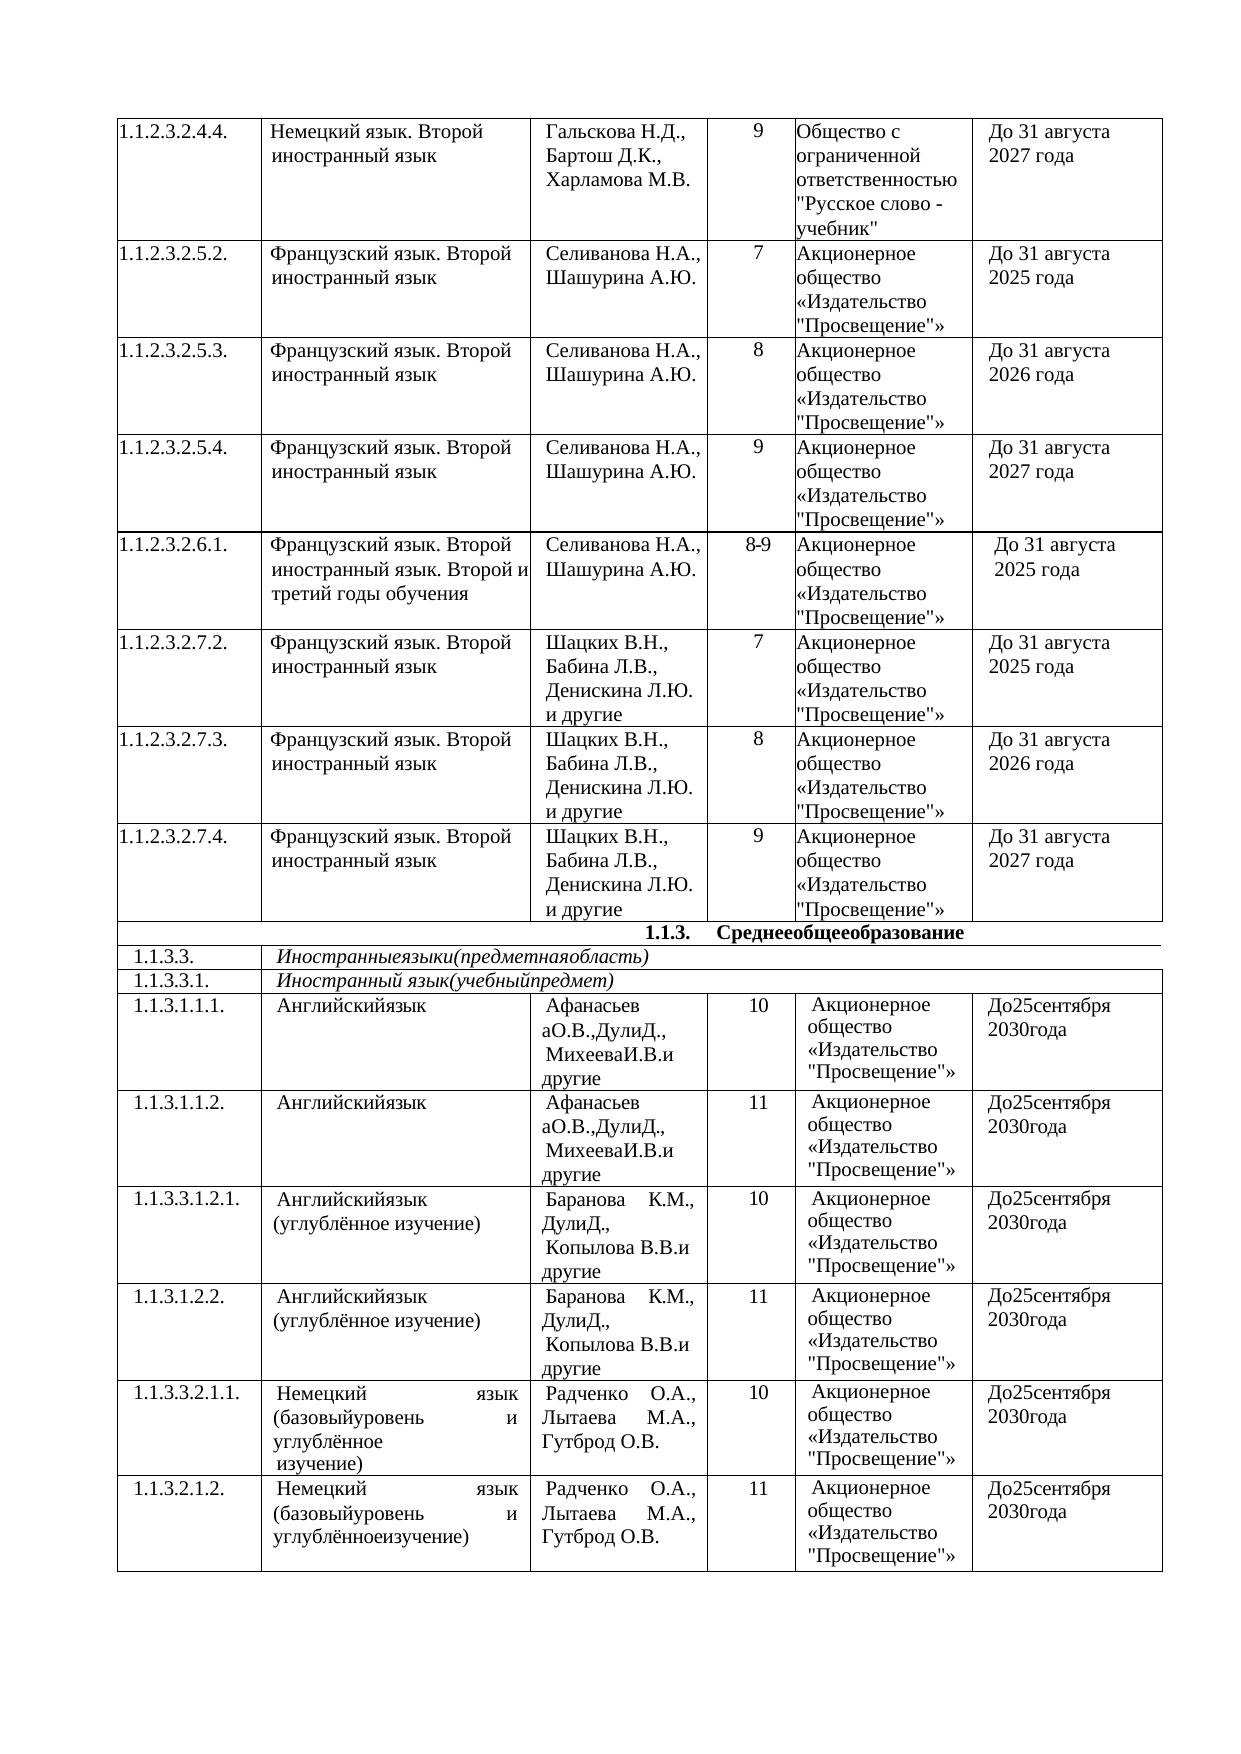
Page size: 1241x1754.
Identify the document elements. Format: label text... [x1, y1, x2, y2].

table_cell До25сентября 2030года [973, 1381, 1162, 1475]
table_cell До 31 августа 2025 года [994, 533, 1162, 629]
table_cell 1.1.2.3.2.4.4. [118, 119, 261, 239]
table_cell [1141, 727, 1162, 823]
table_cell Французский язык. Второй иностранный язык. Второй и третий годы обучения [262, 533, 530, 629]
table_cell Шацких В.Н., Бабина Л.В., Денискина Л.Ю. и другие [531, 824, 707, 921]
table_cell 1.1.2.3.2.7.2. [118, 630, 261, 726]
table_cell Французский язык. Второй иностранный язык [262, 338, 530, 434]
table_cell Селиванова Н.А., Шашурина А.Ю. [531, 338, 707, 434]
table_cell Акционерное общество «Издательство "Просвещение"» [796, 1091, 972, 1186]
table_cell 1.1.2.3.2.5.3. [118, 338, 261, 434]
table_cell Французский язык. Второй иностранный язык [262, 824, 530, 921]
table_cell Немецкий язык (базовыйуровень и углублённое изучение) [262, 1381, 530, 1475]
table_cell 9 [708, 119, 795, 239]
table_cell Иностранный язык(учебныйпредмет) [262, 970, 1162, 992]
table_cell 7 [708, 241, 795, 337]
table_cell До25сентября 2030года [973, 1476, 1162, 1571]
table_cell [1142, 338, 1162, 434]
table_cell 1.1.2.3.2.5.4. [118, 435, 261, 531]
table_cell Акционерное общество «Издательство "Просвещение"» [796, 435, 972, 531]
table_cell Акционерное общество «Издательство "Просвещение"» [796, 630, 972, 726]
table_cell Акционерное общество «Издательство "Просвещение"» [796, 994, 972, 1090]
table_cell Акционерное общество «Издательство "Просвещение"» [796, 824, 972, 921]
table_cell Английскийязык [262, 1091, 530, 1186]
table_cell Французский язык. Второй иностранный язык [262, 241, 530, 337]
table_cell Акционерное общество «Издательство "Просвещение"» [796, 241, 972, 337]
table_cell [262, 119, 530, 239]
table_cell 10 [708, 994, 795, 1090]
table_cell До25сентября 2030года [973, 1187, 1162, 1283]
table_cell 1.1.3.1.1.2. [118, 1091, 261, 1186]
table_cell Шацких В.Н., Бабина Л.В., Денискина Л.Ю. и другие [531, 630, 707, 726]
table_cell 1.1.3.3.2.1.1. [118, 1381, 261, 1475]
table_cell Акционерное общество «Издательство "Просвещение"» [796, 338, 972, 434]
table_cell Шацких В.Н., Бабина Л.В., Денискина Л.Ю. и другие [531, 727, 707, 823]
table_cell Английскийязык [262, 994, 530, 1090]
table_cell 1.1.3.3.1. [118, 970, 261, 992]
table_cell До 31 августа 2027 года [973, 119, 1142, 239]
table_cell Акционерное общество «Издательство "Просвещение"» [796, 533, 972, 629]
table_cell 8 [708, 338, 795, 434]
table_cell До 31 августа 2026 года [973, 727, 1141, 823]
table_cell До 31 августа 2027 года [973, 435, 1142, 531]
table_cell 1.1.3.3.1.2.1. [118, 1187, 261, 1283]
table_cell 1.1.2.3.2.7.3. [118, 727, 261, 823]
table_cell До25сентября 2030года [973, 994, 1162, 1090]
table_cell Французский язык. Второй иностранный язык [262, 435, 530, 531]
table_cell Французский язык. Второй иностранный язык [262, 630, 530, 726]
table_cell Французский язык. Второй иностранный язык [262, 727, 530, 823]
table_cell 1.1.3. Среднееобщееобразование [118, 922, 1162, 944]
table_cell До 31 августа 2027 года [973, 824, 1141, 921]
table_cell 1.1.2.3.2.7.4. [118, 824, 261, 921]
table_cell Акционерное общество «Издательство "Просвещение"» [796, 727, 972, 823]
table_cell 11 [708, 1284, 795, 1380]
table_cell 11 [708, 1476, 795, 1571]
table_cell 7 [708, 630, 795, 726]
table_cell До25сентября 2030года [973, 1284, 1162, 1380]
table_cell Гальскова Н.Д., Бартош Д.К., Харламова М.В. [531, 119, 707, 239]
table_cell [1142, 119, 1162, 239]
table_cell АфанасьеваО.В.,ДулиД., МихееваИ.В.и другие [531, 994, 707, 1090]
table_cell Баранова К.М., ДулиД., Копылова В.В.и другие [531, 1284, 707, 1380]
table_cell Радченко О.А., Лытаева М.А., Гутброд О.В. [531, 1476, 707, 1571]
table_cell Акционерное общество «Издательство "Просвещение"» [796, 1187, 972, 1283]
table_cell 9 [708, 824, 795, 921]
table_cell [796, 1476, 972, 1571]
table_cell 11 [708, 1091, 795, 1186]
table_cell [1142, 241, 1162, 337]
table_cell 1.1.3.2.1.2. [118, 1476, 261, 1571]
table_cell АфанасьеваО.В.,ДулиД., МихееваИ.В.и другие [531, 1091, 707, 1186]
table_cell 10 [708, 1187, 795, 1283]
table_cell [1142, 435, 1162, 531]
table_cell 1.1.2.3.2.5.2. [118, 241, 261, 337]
table_cell 10 [708, 1381, 795, 1475]
table_cell 1.1.3.3. [118, 946, 261, 968]
table_cell [1141, 824, 1162, 921]
table_cell Английскийязык (углублённое изучение) [262, 1187, 530, 1283]
table_cell До 31 августа 2025 года [973, 630, 1141, 726]
table_cell 1.1.3.1.1.1. [118, 994, 261, 1090]
table_cell Немецкий язык (базовыйуровень и углублённоеизучение) [262, 1476, 530, 1571]
table_cell 1.1.2.3.2.6.1. [118, 533, 261, 629]
table_cell Радченко О.А., Лытаева М.А., Гутброд О.В. [531, 1381, 707, 1475]
table_cell Акционерное общество «Издательство "Просвещение"» [796, 1284, 972, 1380]
table_cell До 31 августа 2026 года [973, 338, 1142, 434]
table_cell Селиванова Н.А., Шашурина А.Ю. [531, 241, 707, 337]
table_cell [973, 533, 993, 629]
table_cell Баранова К.М., ДулиД., Копылова В.В.и другие [531, 1187, 707, 1283]
table_cell Акционерное общество «Издательство "Просвещение"» [796, 1381, 972, 1475]
table_cell 1.1.3.1.2.2. [118, 1284, 261, 1380]
table_cell 9 [708, 435, 795, 531]
table_cell Селиванова Н.А., Шашурина А.Ю. [531, 533, 707, 629]
table_cell Селиванова Н.А., Шашурина А.Ю. [531, 435, 707, 531]
table_cell 8-9 [708, 533, 795, 629]
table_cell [796, 119, 972, 239]
table_cell До25сентября 2030года [973, 1091, 1162, 1186]
table_cell До 31 августа 2025 года [973, 241, 1142, 337]
table_cell Иностранныеязыки(предметнаяобласть) [262, 945, 1162, 968]
table_cell Английскийязык (углублённое изучение) [262, 1284, 530, 1380]
table_cell 8 [708, 727, 795, 823]
table_cell [1141, 630, 1162, 726]
